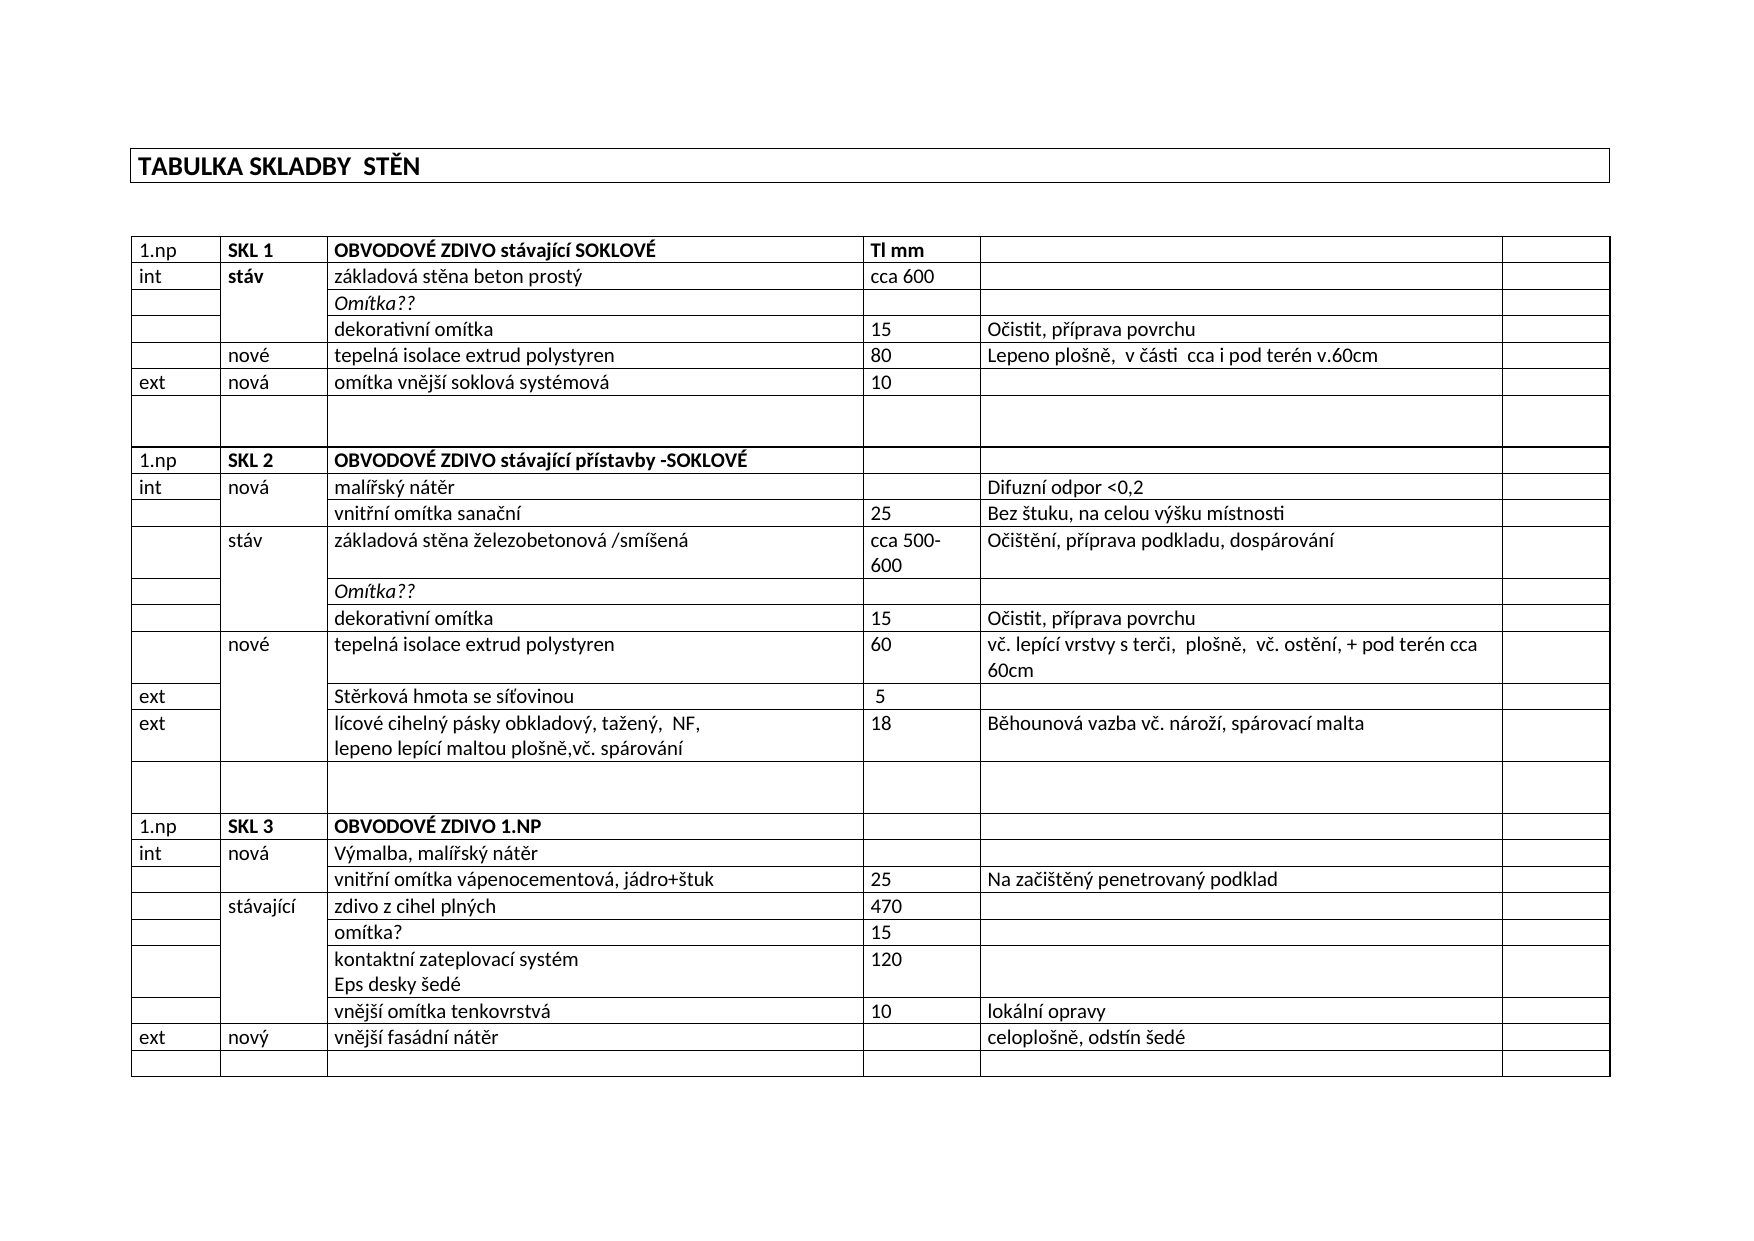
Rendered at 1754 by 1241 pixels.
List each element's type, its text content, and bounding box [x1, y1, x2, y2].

table_cell cca 600 [864, 263, 980, 289]
table_cell 15 [864, 920, 980, 945]
table_cell vnější omítka tenkovrstvá [328, 998, 863, 1023]
table_cell dekorativní omítka [328, 605, 863, 631]
table_cell [132, 290, 220, 315]
table_cell [1503, 396, 1609, 446]
table_cell Difuzní odpor <0,2 [981, 474, 1502, 499]
table_cell [132, 867, 220, 892]
table_cell [132, 527, 220, 578]
table_cell 25 [864, 867, 980, 892]
table_cell nová [221, 840, 327, 892]
table_cell [1503, 369, 1609, 394]
table_cell [132, 579, 220, 604]
table_cell tepelná isolace extrud polystyren [328, 632, 863, 682]
table_cell OBVODOVÉ ZDIVO 1.NP [328, 814, 863, 839]
table_cell vnitřní omítka vápenocementová, jádro+štuk [328, 867, 863, 892]
table_cell [981, 1051, 1502, 1076]
table_cell [981, 369, 1502, 394]
table_cell [1503, 343, 1609, 368]
table_cell vnitřní omítka sanační [328, 500, 863, 526]
table_cell [132, 632, 220, 682]
table_cell [1503, 840, 1609, 866]
table_cell [1503, 920, 1609, 945]
table_cell ext [132, 710, 220, 761]
table_cell nová [221, 474, 327, 526]
table_cell 1.np [132, 448, 220, 473]
table_cell [328, 1051, 863, 1076]
table_cell SKL 2 [221, 448, 327, 473]
table_cell [1503, 448, 1609, 473]
table_cell [1503, 316, 1609, 342]
table_cell [132, 946, 220, 997]
table_cell 18 [864, 710, 980, 761]
table_header Tl mm [864, 237, 980, 262]
table_cell 15 [864, 316, 980, 342]
table_cell [132, 920, 220, 945]
table_cell [981, 263, 1502, 289]
table_cell SKL 3 [221, 814, 327, 839]
table_cell ext [132, 684, 220, 709]
table_cell int [132, 263, 220, 289]
table_cell nová [221, 369, 327, 394]
table_cell [981, 290, 1502, 315]
table_cell [864, 814, 980, 839]
table_cell cca 500-600 [864, 527, 980, 578]
table_cell [1503, 263, 1609, 289]
table_cell [1503, 1024, 1609, 1050]
table_cell OBVODOVÉ ZDIVO stávající přístavby -SOKLOVÉ [328, 448, 863, 473]
table_cell [981, 684, 1502, 709]
table_cell [1503, 710, 1609, 761]
table_cell [981, 396, 1502, 446]
table_cell [132, 316, 220, 342]
table_cell [132, 343, 220, 368]
table_cell Očištění, příprava podkladu, dospárování [981, 527, 1502, 578]
table_header [981, 237, 1502, 262]
table_cell [981, 840, 1502, 866]
table_header [1503, 237, 1609, 262]
table_cell [132, 605, 220, 631]
table_cell [981, 893, 1502, 918]
table_cell 25 [864, 500, 980, 526]
table_cell [1503, 867, 1609, 892]
table_cell [864, 1024, 980, 1050]
table_cell [981, 762, 1502, 813]
table_cell 470 [864, 893, 980, 918]
table_cell 1.np [132, 814, 220, 839]
table_cell [1503, 1051, 1609, 1076]
table_cell [132, 500, 220, 526]
table_cell ext [132, 369, 220, 394]
table_cell lokální opravy [981, 998, 1502, 1023]
table_cell lícové cihelný pásky obkladový, tažený, NF, lepeno lepící maltou plošně,vč. spárování [328, 710, 863, 761]
table_cell stáv [221, 527, 327, 631]
table_cell [1503, 814, 1609, 839]
table_cell [864, 448, 980, 473]
table_cell [328, 396, 863, 446]
table_cell [1503, 632, 1609, 682]
table_header 1.np [132, 237, 220, 262]
table_cell [1503, 500, 1609, 526]
table_cell 120 [864, 946, 980, 997]
table_cell nové [221, 632, 327, 761]
table_cell [221, 1051, 327, 1076]
table_cell základová stěna železobetonová /smíšená [328, 527, 863, 578]
table_cell vnější fasádní nátěr [328, 1024, 863, 1050]
table_cell [864, 579, 980, 604]
table_cell [1503, 527, 1609, 578]
table_cell malířský nátěr [328, 474, 863, 499]
table_cell Omítka?? [328, 579, 863, 604]
table_cell [132, 998, 220, 1023]
table_header TABULKA SKLADBY STĚN [131, 149, 1609, 182]
table_cell stávající [221, 893, 327, 1023]
table_cell [864, 840, 980, 866]
table_cell [132, 1051, 220, 1076]
table_cell [1503, 605, 1609, 631]
table_cell omítka? [328, 920, 863, 945]
table_cell 10 [864, 998, 980, 1023]
table_cell Výmalba, malířský nátěr [328, 840, 863, 866]
table_cell 80 [864, 343, 980, 368]
table_cell [1503, 762, 1609, 813]
table_header SKL 1 [221, 237, 327, 262]
table_cell [1503, 684, 1609, 709]
table_cell stáv [221, 263, 327, 342]
table_cell 60 [864, 632, 980, 682]
table_cell [328, 762, 863, 813]
table_cell základová stěna beton prostý [328, 263, 863, 289]
table_cell [132, 396, 220, 446]
table_cell [981, 946, 1502, 997]
table_cell 10 [864, 369, 980, 394]
table_cell [864, 762, 980, 813]
table_cell tepelná isolace extrud polystyren [328, 343, 863, 368]
table_cell [1503, 290, 1609, 315]
table_cell [981, 448, 1502, 473]
table_cell dekorativní omítka [328, 316, 863, 342]
table_cell Běhounová vazba vč. nároží, spárovací malta [981, 710, 1502, 761]
table_cell [981, 579, 1502, 604]
table_cell [864, 474, 980, 499]
table_cell [981, 920, 1502, 945]
table_cell Stěrková hmota se síťovinou [328, 684, 863, 709]
table_cell Omítka?? [328, 290, 863, 315]
table_cell [1503, 998, 1609, 1023]
table_cell [1503, 474, 1609, 499]
table_cell [864, 1051, 980, 1076]
table_cell omítka vnější soklová systémová [328, 369, 863, 394]
table_cell int [132, 474, 220, 499]
table_cell Očistit, příprava povrchu [981, 316, 1502, 342]
table_cell Bez štuku, na celou výšku místnosti [981, 500, 1502, 526]
table_cell 5 [864, 684, 980, 709]
table_cell [981, 814, 1502, 839]
table_cell [221, 762, 327, 813]
table_cell [864, 290, 980, 315]
table_cell kontaktní zateplovací systém Eps desky šedé [328, 946, 863, 997]
table_cell ext [132, 1024, 220, 1050]
table_cell vč. lepící vrstvy s terči, plošně, vč. ostění, + pod terén cca 60cm [981, 632, 1502, 682]
table_cell Na začištěný penetrovaný podklad [981, 867, 1502, 892]
table_cell zdivo z cihel plných [328, 893, 863, 918]
table_cell 15 [864, 605, 980, 631]
table_cell [1503, 946, 1609, 997]
table_cell [221, 396, 327, 446]
table_cell nové [221, 343, 327, 368]
table_cell [132, 762, 220, 813]
table_cell [864, 396, 980, 446]
table_header OBVODOVÉ ZDIVO stávající SOKLOVÉ [328, 237, 863, 262]
table_cell Lepeno plošně, v části cca i pod terén v.60cm [981, 343, 1502, 368]
table_cell [132, 893, 220, 918]
table_cell celoplošně, odstín šedé [981, 1024, 1502, 1050]
table_cell [1503, 893, 1609, 918]
table_cell Očistit, příprava povrchu [981, 605, 1502, 631]
table_cell nový [221, 1024, 327, 1050]
table_cell [1503, 579, 1609, 604]
table_cell int [132, 840, 220, 866]
